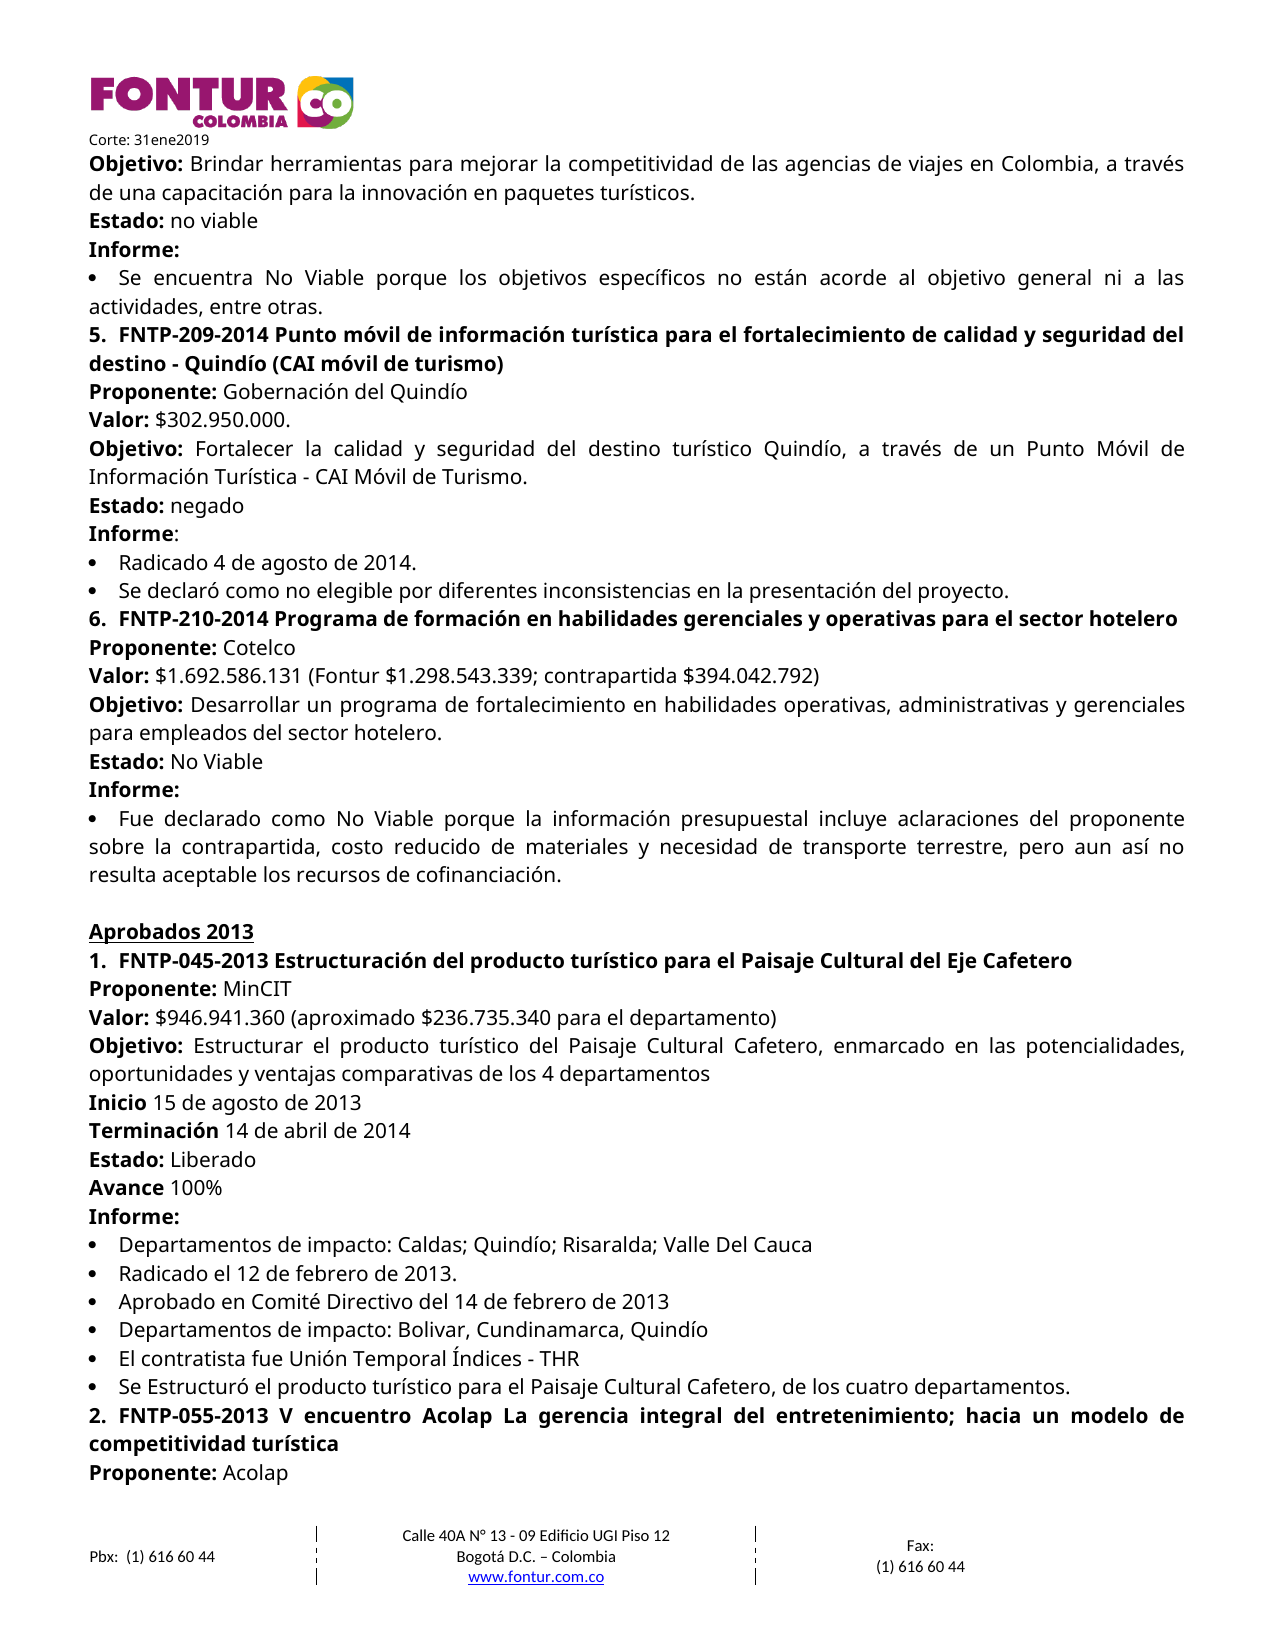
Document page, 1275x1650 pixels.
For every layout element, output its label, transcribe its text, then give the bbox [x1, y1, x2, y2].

text Estado: Liberado [89, 1145, 1186, 1173]
list Aprobado en Comité Directivo del 14 de febrero de 2013 [89, 1287, 1186, 1316]
list Objetivo: Fortalecer la calidad y seguridad del destino turístico Quindío, a través de un Punto Móvil de Información Turística - CAI Móvil de Turismo. [89, 434, 1186, 491]
list El contratista fue Unión Temporal Índices - THR [89, 1344, 1186, 1372]
list Estado: negado [89, 491, 1186, 519]
list Radicado el 12 de febrero de 2013. [89, 1259, 1186, 1287]
list Objetivo: Brindar herramientas para mejorar la competitividad de las agencias de viajes en Colombia, a través de una capacitación para la innovación en paquetes turísticos. [89, 149, 1186, 206]
list FNTP-210-2014 Programa de formación en habilidades gerenciales y operativas para el sector hotelero [89, 604, 1186, 633]
list Valor: $1.692.586.131 (Fontur $1.298.543.339; contrapartida $394.042.792) [89, 661, 1186, 690]
list Se declaró como no elegible por diferentes inconsistencias en la presentación del proyecto. [89, 576, 1186, 604]
list Proponente: Acolap [89, 1458, 1186, 1486]
text Avance 100% [89, 1173, 1186, 1202]
text Aprobados 2013 [89, 917, 1186, 946]
list Departamentos de impacto: Caldas; Quindío; Risaralda; Valle Del Cauca [89, 1230, 1186, 1259]
text Informe: [89, 1202, 1186, 1230]
list Fue declarado como No Viable porque la información presupuestal incluye aclaraciones del proponente sobre la contrapartida, costo reducido de materiales y necesidad de transporte terrestre, pero aun así no resulta aceptable los recursos de cofinanciación. [89, 804, 1186, 889]
list FNTP-209-2014 Punto móvil de información turística para el fortalecimiento de calidad y seguridad del destino - Quindío (CAI móvil de turismo) [89, 320, 1186, 377]
list Estado: No Viable [89, 747, 1186, 775]
list Proponente: Cotelco [89, 633, 1186, 661]
text Valor: $946.941.360 (aproximado $236.735.340 para el departamento) [89, 1003, 1186, 1031]
list Informe: [89, 235, 1186, 263]
list Departamentos de impacto: Bolivar, Cundinamarca, Quindío [89, 1316, 1186, 1344]
list Objetivo: Desarrollar un programa de fortalecimiento en habilidades operativas, administrativas y gerenciales para empleados del sector hotelero. [89, 690, 1186, 747]
list FNTP-055-2013 V encuentro Acolap La gerencia integral del entretenimiento; hacia un modelo de competitividad turística [89, 1401, 1186, 1458]
list Valor: $302.950.000. [89, 406, 1186, 434]
text Objetivo: Estructurar el producto turístico del Paisaje Cultural Cafetero, enmarcado en las potencialidades, oportunidades y ventajas comparativas de los 4 departamentos [89, 1031, 1186, 1088]
list Se encuentra No Viable porque los objetivos específicos no están acorde al objetivo general ni a las actividades, entre otras. [89, 263, 1186, 320]
list Radicado 4 de agosto de 2014. [89, 548, 1186, 576]
text Terminación 14 de abril de 2014 [89, 1116, 1186, 1145]
text Inicio 15 de agosto de 2013 [89, 1088, 1186, 1116]
list FNTP-045-2013 Estructuración del producto turístico para el Paisaje Cultural del Eje Cafetero [89, 946, 1186, 974]
list Informe: [89, 775, 1186, 804]
list Se Estructuró el producto turístico para el Paisaje Cultural Cafetero, de los cuatro departamentos. [89, 1372, 1186, 1401]
list Informe: [89, 519, 1186, 548]
list Estado: no viable [89, 206, 1186, 235]
list Proponente: Gobernación del Quindío [89, 377, 1186, 406]
picture [88, 73, 355, 130]
text Proponente: MinCIT [89, 974, 1186, 1003]
